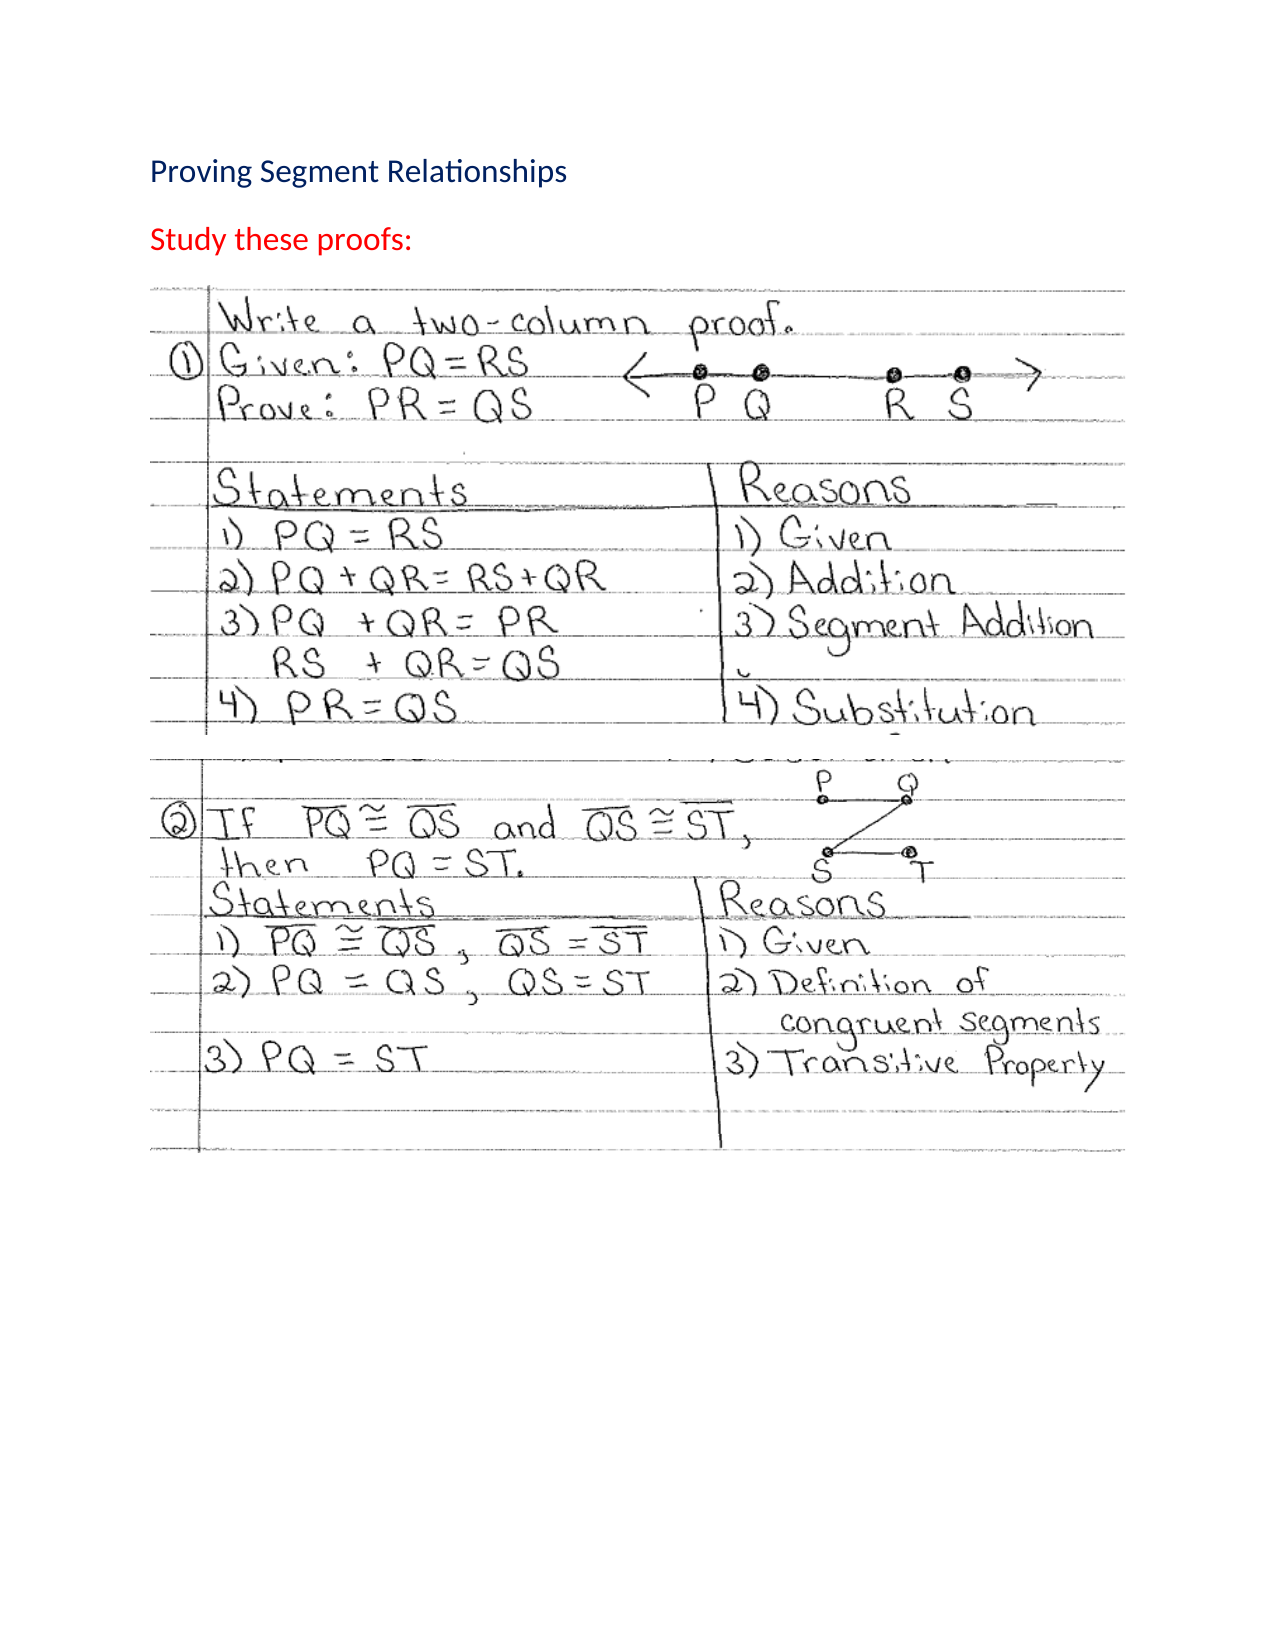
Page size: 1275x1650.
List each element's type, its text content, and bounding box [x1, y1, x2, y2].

text Proving Segment Relationships [150, 150, 1125, 191]
picture [150, 759, 1125, 1153]
text Study these proofs: [150, 218, 1125, 258]
picture [150, 285, 1125, 735]
